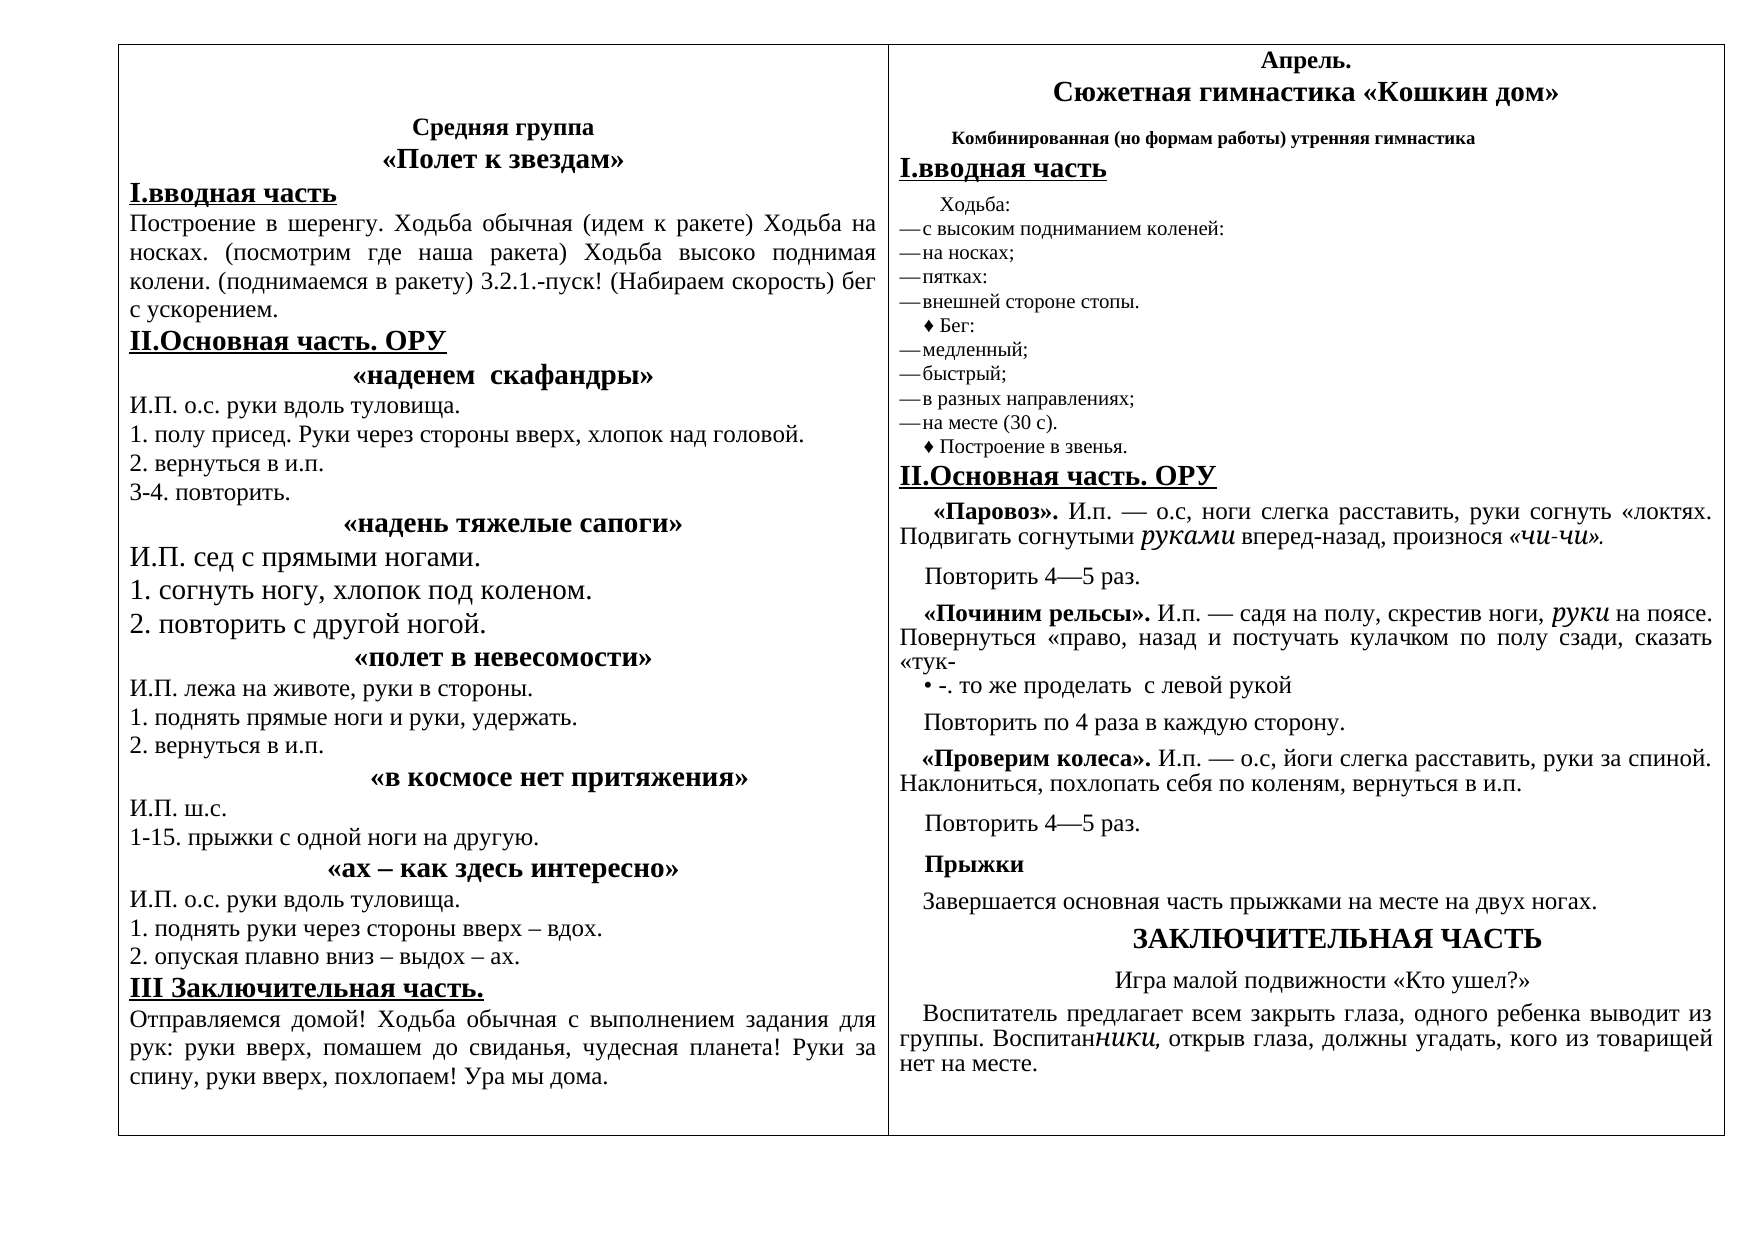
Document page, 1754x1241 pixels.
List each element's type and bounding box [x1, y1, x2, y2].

table_header [889, 45, 1724, 1135]
table_header [119, 45, 888, 1135]
